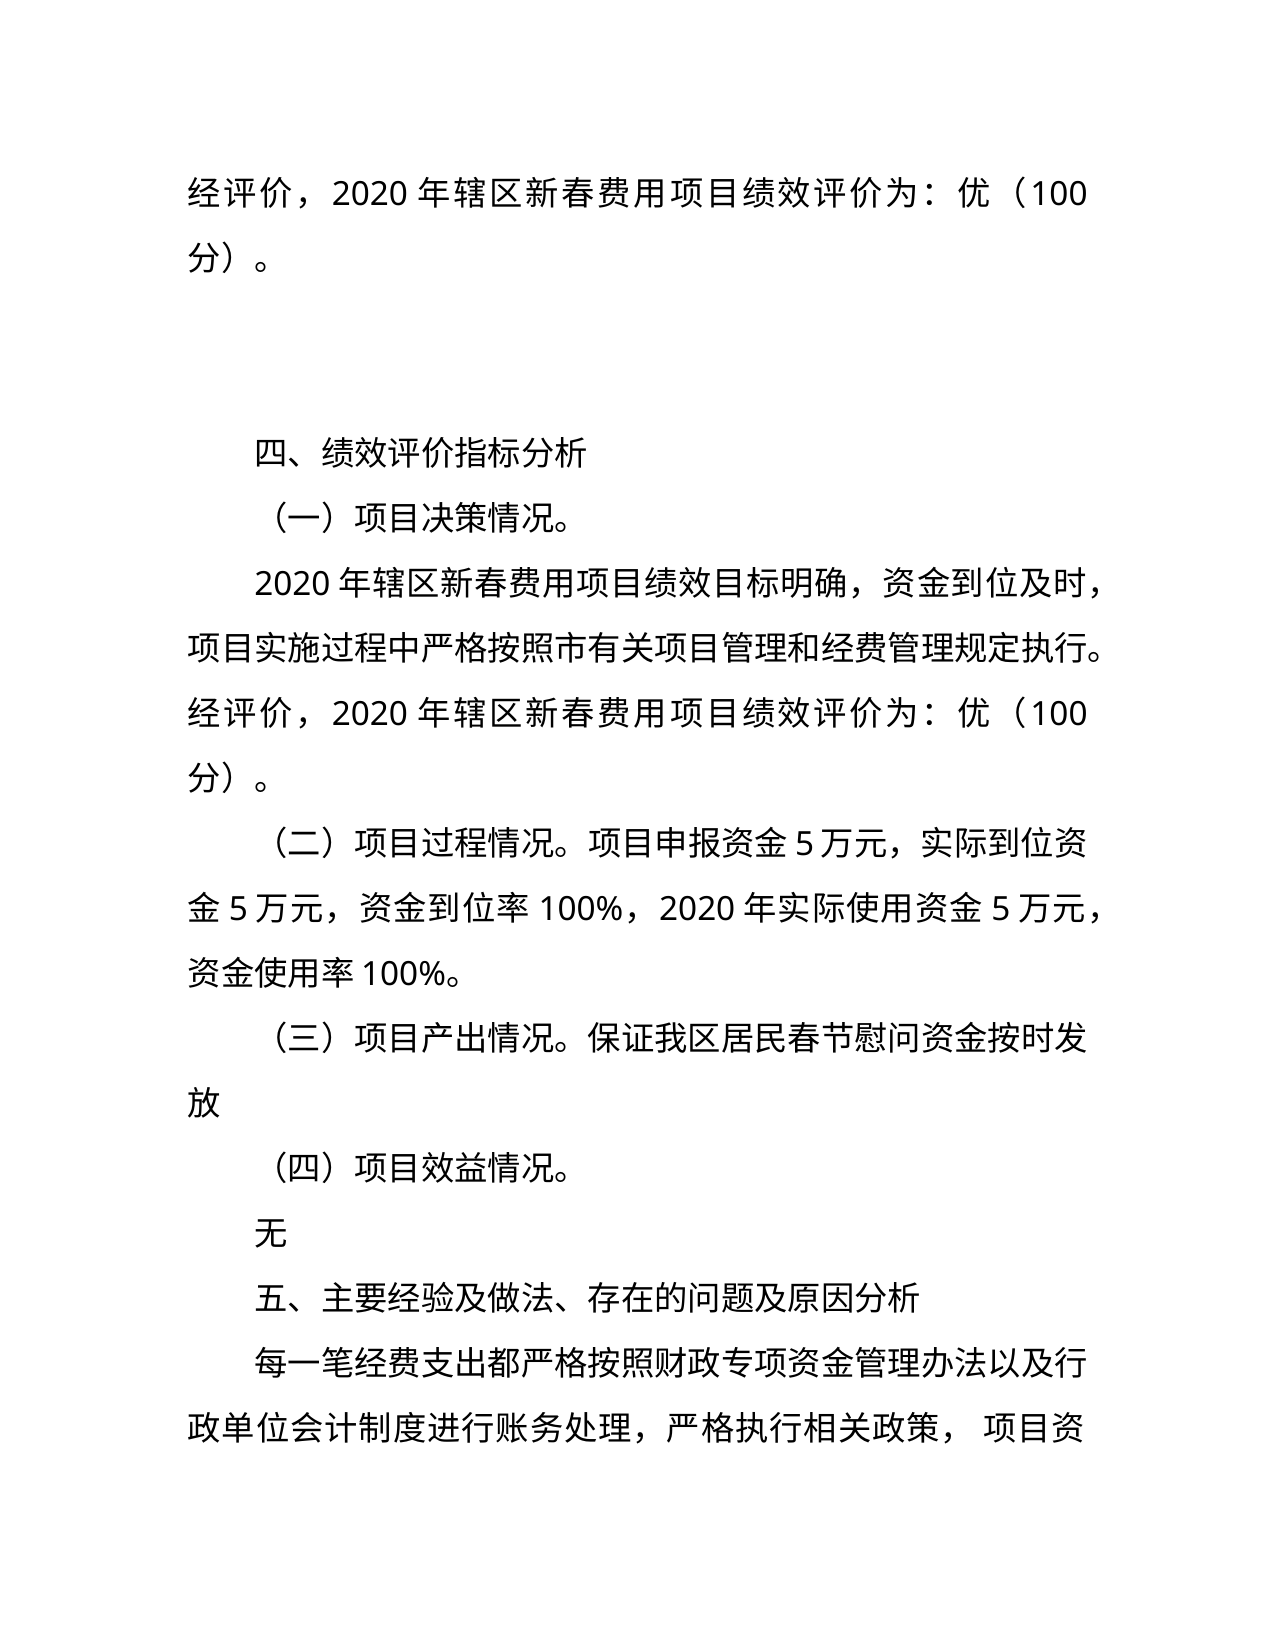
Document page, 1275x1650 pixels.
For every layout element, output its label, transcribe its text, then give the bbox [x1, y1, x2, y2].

text （三）项目产出情况。保证我区居民春节慰问资金按时发放 [187, 1004, 1087, 1134]
text 2020年辖区新春费用项目绩效目标明确，资金到位及时，项目实施过程中严格按照市有关项目管理和经费管理规定执行。经评价，2020年辖区新春费用项目绩效评价为：优（100分）。 [187, 549, 1087, 809]
text 无 [187, 1199, 1087, 1264]
text （二）项目过程情况。项目申报资金5万元，实际到位资金5万元，资金到位率100%，2020年实际使用资金5万元，资金使用率100%。 [187, 809, 1087, 1004]
text （四）项目效益情况。 [187, 1134, 1087, 1199]
text 五、主要经验及做法、存在的问题及原因分析 [187, 1264, 1087, 1329]
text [187, 1329, 1087, 1459]
text （一）项目决策情况。 [187, 484, 1087, 549]
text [187, 159, 1087, 289]
text 四、绩效评价指标分析 [187, 419, 1087, 484]
